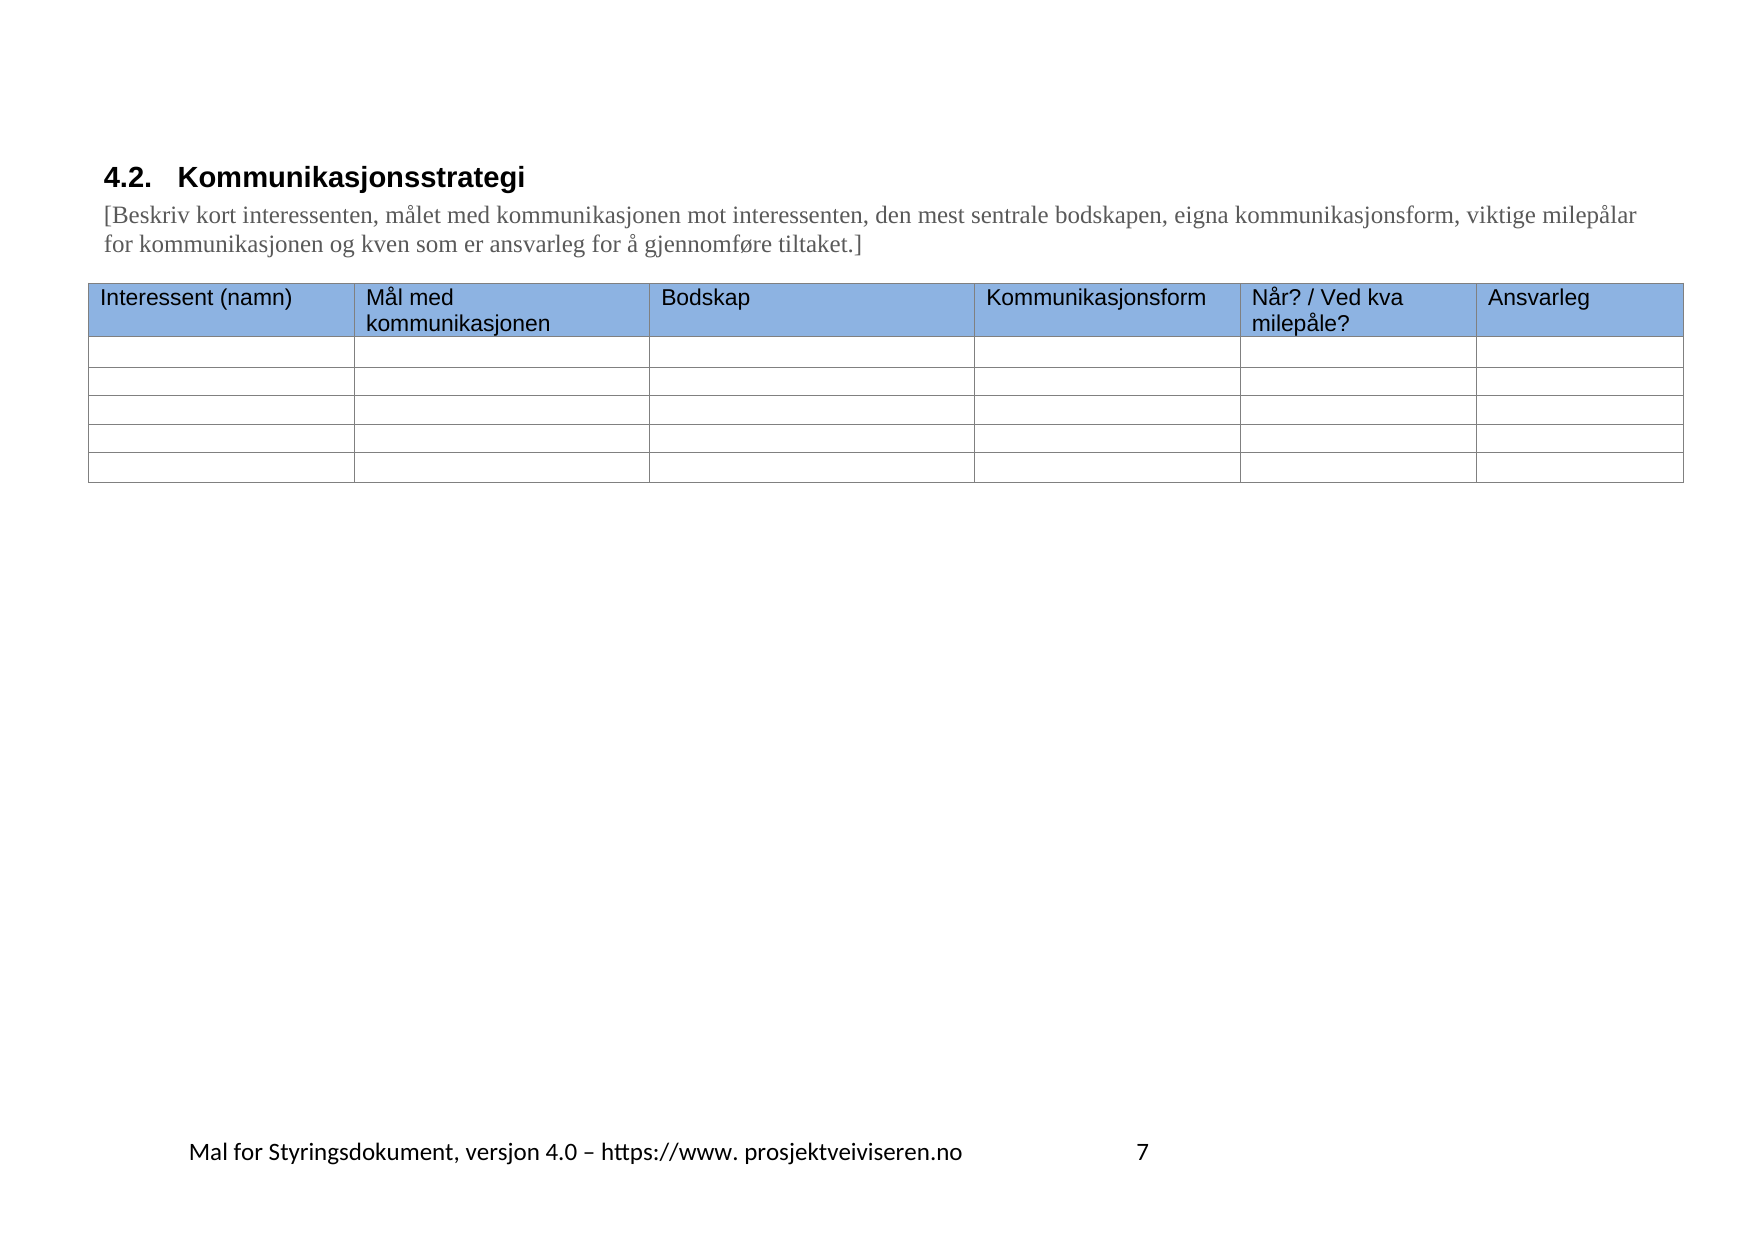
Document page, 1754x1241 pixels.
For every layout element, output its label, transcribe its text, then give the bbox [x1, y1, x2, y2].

table_cell [89, 453, 354, 482]
table_header Kommunikasjonsform [975, 284, 1240, 336]
table_cell [1241, 453, 1476, 482]
table_header Bodskap [650, 284, 974, 336]
table_cell [355, 453, 649, 482]
table_cell [975, 396, 1240, 424]
subtitle Kommunikasjonsstrategi [103, 160, 1649, 194]
table_cell [355, 368, 649, 395]
table_header Ansvarleg [1477, 284, 1683, 336]
table_cell [1477, 337, 1683, 367]
table_cell [1477, 453, 1683, 482]
table_header Mål med kommunikasjonen [355, 284, 649, 336]
table_cell [975, 425, 1240, 452]
table_cell [355, 396, 649, 424]
table_cell [89, 396, 354, 424]
table_cell [975, 368, 1240, 395]
table_cell [89, 337, 354, 367]
table_cell [355, 425, 649, 452]
table_cell [1477, 396, 1683, 424]
table_cell [1477, 368, 1683, 395]
table_cell [650, 368, 974, 395]
table_cell [355, 337, 649, 367]
table_cell [975, 453, 1240, 482]
table_cell [1241, 337, 1476, 367]
text [Beskriv kort interessenten, målet med kommunikasjonen mot interessenten, den mest sentrale bodskapen, eigna kommunikasjonsform, viktige milepålar for kommunikasjonen og kven som er ansvarleg for å gjennomføre tiltaket.] [103, 200, 1649, 257]
table_header Når? / Ved kva milepåle? [1241, 284, 1476, 336]
table_cell [89, 368, 354, 395]
table_cell [1241, 368, 1476, 395]
table_cell [975, 337, 1240, 367]
table_cell [89, 425, 354, 452]
table_header Interessent (namn) [89, 284, 354, 336]
table_cell [650, 337, 974, 367]
table_cell [1241, 425, 1476, 452]
table_cell [650, 425, 974, 452]
table_cell [650, 453, 974, 482]
table_cell [1477, 425, 1683, 452]
table_cell [1241, 396, 1476, 424]
table_cell [650, 396, 974, 424]
